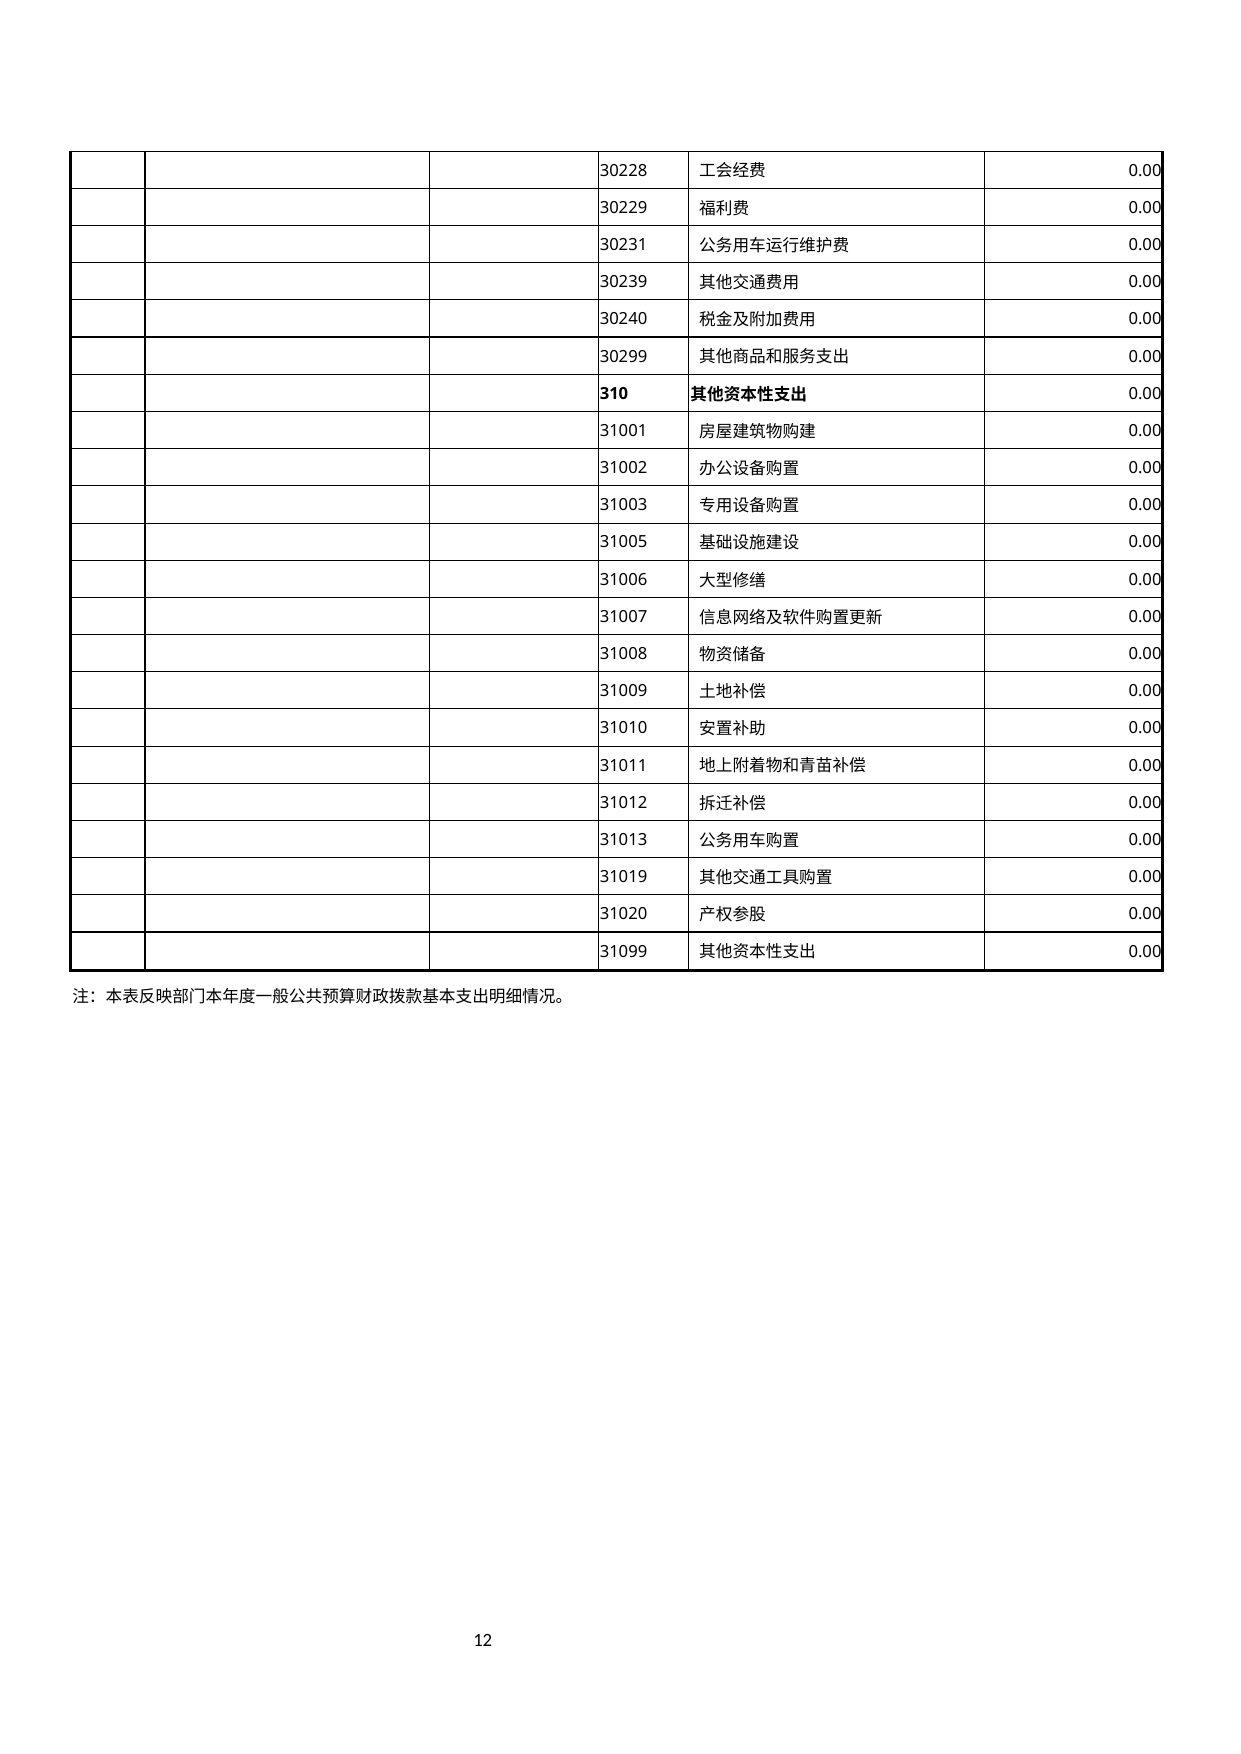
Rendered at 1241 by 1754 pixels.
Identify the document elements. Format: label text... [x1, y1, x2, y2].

table_cell 0.00 [985, 598, 1161, 634]
table_cell 30228 [599, 152, 688, 188]
table_cell [430, 263, 598, 299]
table_cell 30240 [599, 300, 688, 336]
table_cell [430, 561, 598, 597]
table_cell [430, 821, 598, 857]
table_cell 30229 [599, 189, 688, 225]
table_cell 0.00 [985, 561, 1161, 597]
table_cell 其他交通费用 [689, 263, 984, 299]
table_cell [430, 524, 598, 559]
table_cell [146, 524, 429, 559]
table_cell 31001 [599, 412, 688, 448]
table_cell [430, 895, 598, 931]
table_cell 31008 [599, 635, 688, 671]
table_cell [72, 672, 144, 708]
table_cell [430, 709, 598, 746]
table_cell [72, 598, 144, 634]
table_cell 31011 [599, 747, 688, 783]
table_cell [146, 189, 429, 225]
table_cell 其他交通工具购置 [689, 858, 984, 894]
table_cell [146, 858, 429, 894]
table_cell [430, 598, 598, 634]
table_cell [146, 226, 429, 262]
table_cell 物资储备 [689, 635, 984, 671]
table_cell [146, 412, 429, 448]
table_cell [146, 747, 429, 783]
table_cell [430, 672, 598, 708]
table_cell [146, 375, 429, 411]
table_cell [72, 524, 144, 559]
table_cell [72, 449, 144, 485]
table_cell [430, 486, 598, 522]
table_cell 其他资本性支出 [689, 375, 984, 411]
table_cell 31099 [599, 933, 688, 969]
table_cell 0.00 [985, 300, 1161, 336]
table_cell 0.00 [985, 263, 1161, 299]
table_cell [146, 152, 429, 188]
table_cell 0.00 [985, 486, 1161, 522]
table_cell 公务用车购置 [689, 821, 984, 857]
table_cell [430, 152, 598, 188]
table_cell 0.00 [985, 375, 1161, 411]
table_cell 办公设备购置 [689, 449, 984, 485]
table_cell [72, 561, 144, 597]
table_cell [146, 598, 429, 634]
table_cell 31019 [599, 858, 688, 894]
table_cell 31013 [599, 821, 688, 857]
table_cell 31012 [599, 784, 688, 820]
table_cell [72, 152, 144, 188]
table_cell 30239 [599, 263, 688, 299]
table_cell 地上附着物和青苗补偿 [689, 747, 984, 783]
table_cell 30299 [599, 338, 688, 374]
table_cell [72, 747, 144, 783]
table_cell 31010 [599, 709, 688, 746]
table_cell [72, 338, 144, 374]
table_cell [146, 709, 429, 746]
table_cell 产权参股 [689, 895, 984, 931]
table_cell 0.00 [985, 449, 1161, 485]
table_cell 基础设施建设 [689, 524, 984, 559]
table_cell 公务用车运行维护费 [689, 226, 984, 262]
table_cell 安置补助 [689, 709, 984, 746]
table_cell 31002 [599, 449, 688, 485]
table_cell 拆迁补偿 [689, 784, 984, 820]
table_cell 0.00 [985, 152, 1161, 188]
table_cell 31020 [599, 895, 688, 931]
table_cell [430, 635, 598, 671]
table_cell 0.00 [985, 709, 1161, 746]
table_cell [430, 784, 598, 820]
table_cell [72, 709, 144, 746]
table_cell 0.00 [985, 784, 1161, 820]
table_cell 信息网络及软件购置更新 [689, 598, 984, 634]
table_cell [430, 189, 598, 225]
table_cell [146, 784, 429, 820]
table_cell 31006 [599, 561, 688, 597]
table_cell 0.00 [985, 858, 1161, 894]
table_cell [72, 375, 144, 411]
table_cell [146, 263, 429, 299]
table_cell [72, 300, 144, 336]
table_cell 0.00 [985, 635, 1161, 671]
table_cell [430, 933, 598, 969]
table_cell 0.00 [985, 933, 1161, 969]
table_cell 专用设备购置 [689, 486, 984, 522]
table_cell 310 [599, 375, 688, 411]
table_cell [146, 895, 429, 931]
table_cell 注：本表反映部门本年度一般公共预算财政拨款基本支出明细情况。 [71, 972, 1163, 1018]
table_cell 0.00 [985, 524, 1161, 559]
table_cell 31007 [599, 598, 688, 634]
table_cell 0.00 [985, 412, 1161, 448]
table_cell [146, 672, 429, 708]
table_cell [430, 449, 598, 485]
table_cell [146, 449, 429, 485]
table_cell [72, 263, 144, 299]
table_cell [72, 784, 144, 820]
table_cell [72, 858, 144, 894]
table_cell [430, 412, 598, 448]
table_cell [430, 375, 598, 411]
table_cell [72, 933, 144, 969]
table_cell [146, 561, 429, 597]
table_cell [72, 226, 144, 262]
table_cell [72, 635, 144, 671]
table_cell [430, 300, 598, 336]
table_cell [72, 189, 144, 225]
table_cell 福利费 [689, 189, 984, 225]
table_cell 大型修缮 [689, 561, 984, 597]
table_cell 房屋建筑物购建 [689, 412, 984, 448]
table_cell 其他资本性支出 [689, 933, 984, 969]
table_cell [72, 486, 144, 522]
table_cell 0.00 [985, 747, 1161, 783]
table_cell [146, 821, 429, 857]
table_cell 0.00 [985, 338, 1161, 374]
table_cell 30231 [599, 226, 688, 262]
table_cell [430, 338, 598, 374]
table_cell [72, 821, 144, 857]
table_cell 0.00 [985, 821, 1161, 857]
table_cell 31005 [599, 524, 688, 559]
table_cell 31003 [599, 486, 688, 522]
table_cell [146, 338, 429, 374]
table_cell [146, 486, 429, 522]
table_cell 0.00 [985, 895, 1161, 931]
table_cell 工会经费 [689, 152, 984, 188]
table_cell [430, 858, 598, 894]
table_cell 税金及附加费用 [689, 300, 984, 336]
table_cell [146, 635, 429, 671]
table_cell [146, 300, 429, 336]
table_cell [430, 226, 598, 262]
table_cell 0.00 [985, 226, 1161, 262]
table_cell [72, 895, 144, 931]
table_cell [72, 412, 144, 448]
table_cell 31009 [599, 672, 688, 708]
table_cell 0.00 [985, 672, 1161, 708]
table_cell 0.00 [985, 189, 1161, 225]
table_cell [430, 747, 598, 783]
table_cell [146, 933, 429, 969]
table_cell 土地补偿 [689, 672, 984, 708]
table_cell 其他商品和服务支出 [689, 338, 984, 374]
